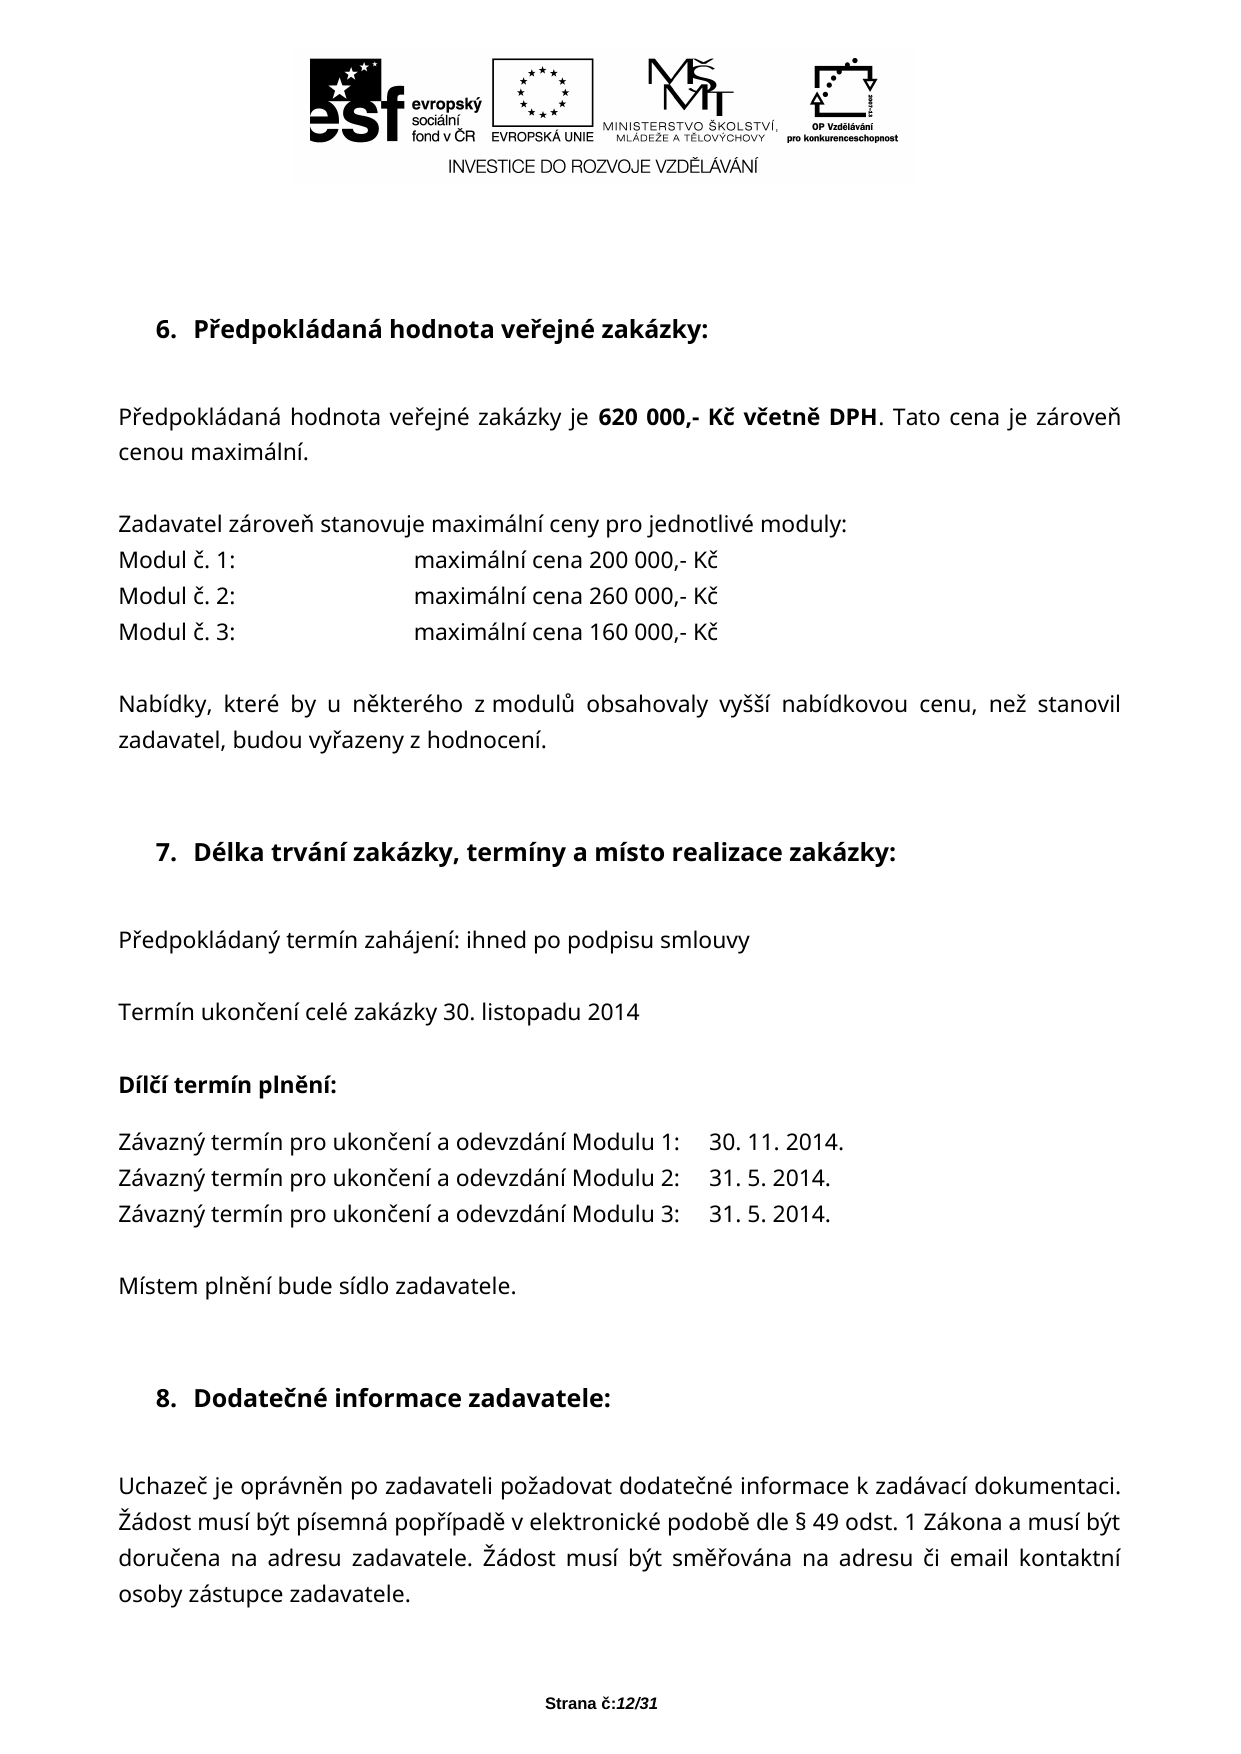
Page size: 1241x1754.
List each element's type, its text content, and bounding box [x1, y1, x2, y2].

text Dílčí termín plnění: [118, 1069, 1122, 1101]
text Modul č. 1: maximální cena 200 000,- Kč [118, 544, 1122, 575]
text Modul č. 2: maximální cena 260 000,- Kč [118, 580, 1122, 611]
text Zadavatel zároveň stanovuje maximální ceny pro jednotlivé moduly: [118, 508, 1122, 539]
picture [292, 48, 916, 184]
text Místem plnění bude sídlo zadavatele. [118, 1270, 1122, 1301]
text Závazný termín pro ukončení a odevzdání Modulu 2: 31. 5. 2014. [118, 1162, 1122, 1193]
list Dodatečné informace zadavatele: [156, 1381, 1122, 1415]
text Závazný termín pro ukončení a odevzdání Modulu 3: 31. 5. 2014. [118, 1198, 1122, 1229]
text Uchazeč je oprávněn po zadavateli požadovat dodatečné informace k zadávací dokumentaci. Žádost musí být písemná popřípadě v elektronické podobě dle § 49 odst. 1 Zákona a musí být doručena na adresu zadavatele. Žádost musí být směřována na adresu či email kontaktní osoby zástupce zadavatele. [118, 1470, 1122, 1609]
text Termín ukončení celé zakázky 30. listopadu 2014 [118, 996, 1122, 1027]
text Předpokládaná hodnota veřejné zakázky je 620 000,- Kč včetně DPH. Tato cena je zároveň cenou maximální. [118, 400, 1122, 468]
text Závazný termín pro ukončení a odevzdání Modulu 1: 30. 11. 2014. [118, 1126, 1122, 1157]
text Modul č. 3: maximální cena 160 000,- Kč [118, 616, 1122, 647]
text Nabídky, které by u některého z modulů obsahovaly vyšší nabídkovou cenu, než stanovil zadavatel, budou vyřazeny z hodnocení. [118, 688, 1122, 755]
list Délka trvání zakázky, termíny a místo realizace zakázky: [156, 835, 1122, 869]
list Předpokládaná hodnota veřejné zakázky: [156, 311, 1122, 345]
text Předpokládaný termín zahájení: ihned po podpisu smlouvy [118, 924, 1122, 955]
